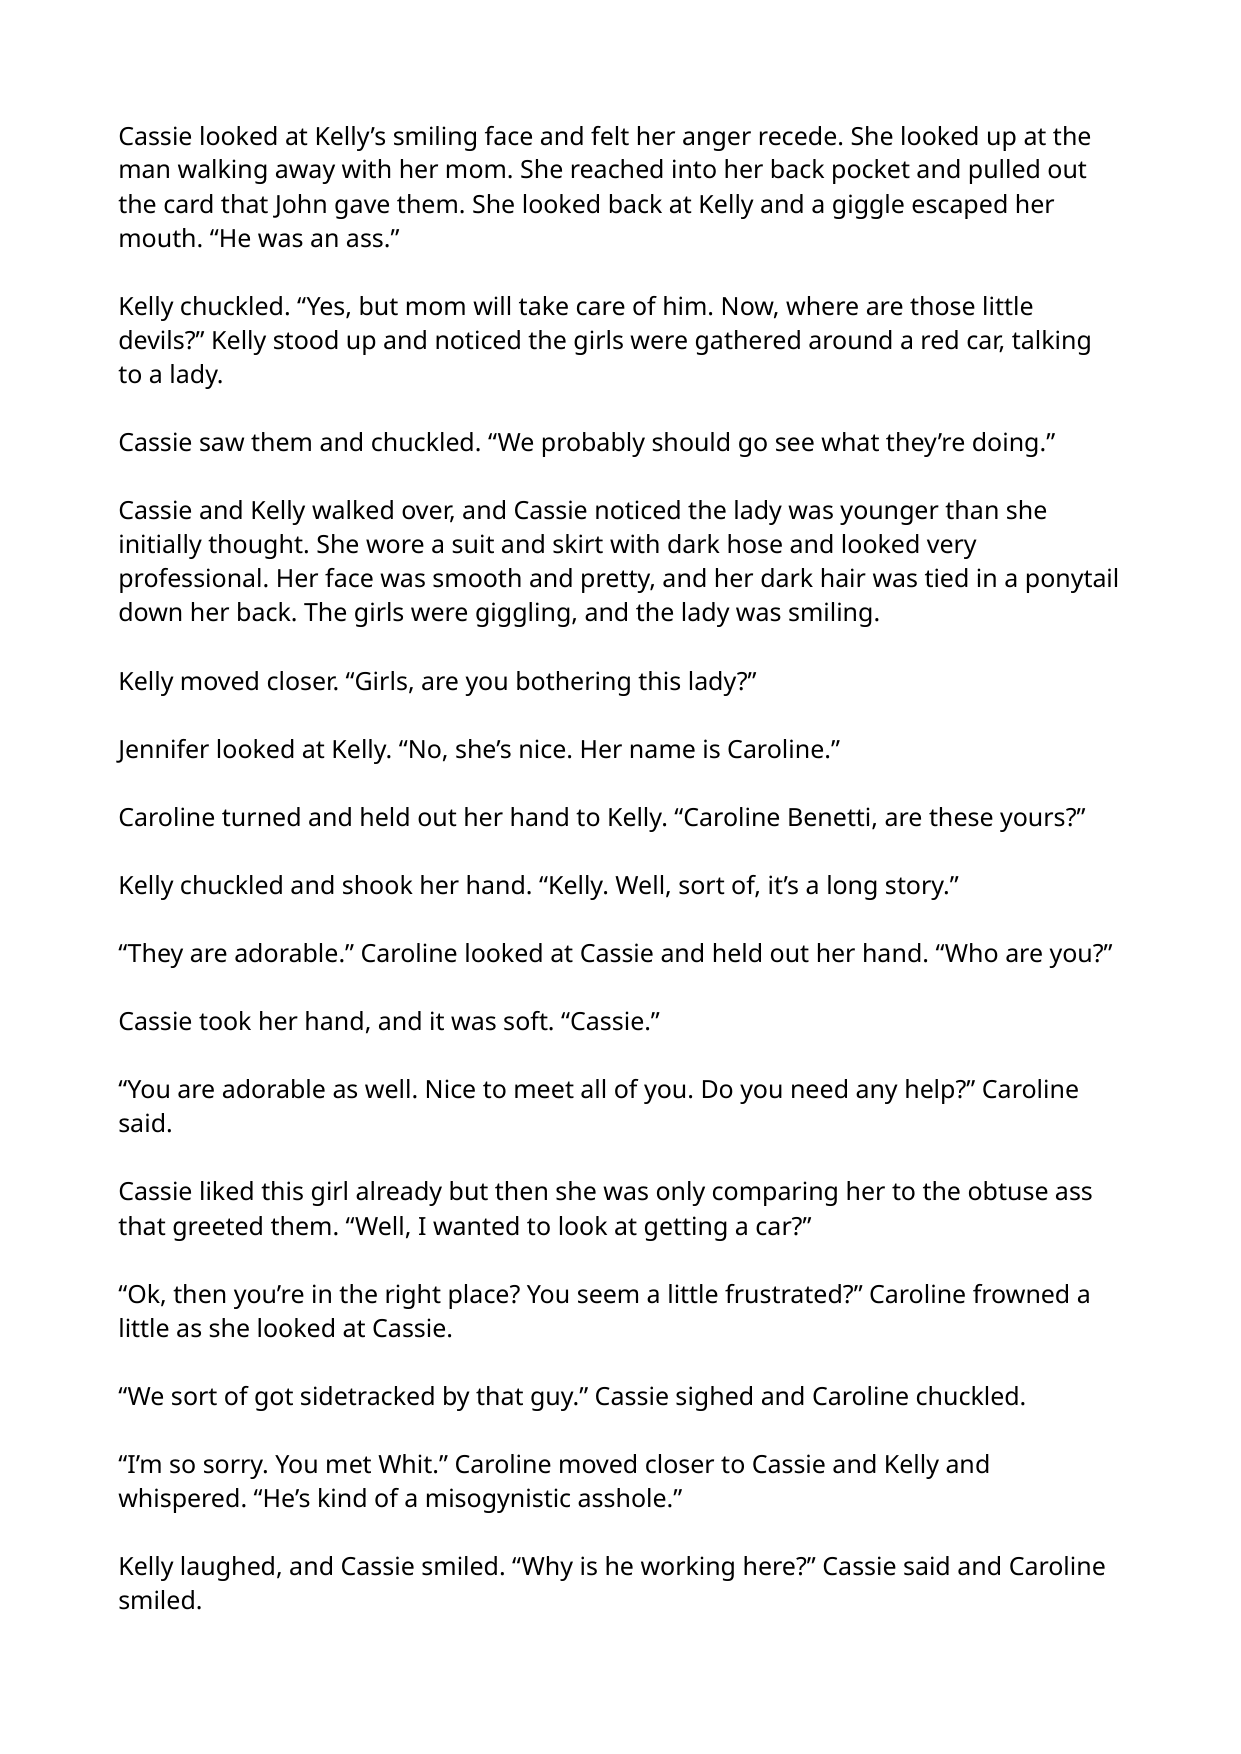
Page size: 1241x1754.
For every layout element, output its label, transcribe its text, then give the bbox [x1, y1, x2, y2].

text “You are adorable as well. Nice to meet all of you. Do you need any help?” Caroline said. [118, 1072, 1122, 1140]
text Cassie liked this girl already but then she was only comparing her to the obtuse ass that greeted them. “Well, I wanted to look at getting a car?” [118, 1174, 1122, 1242]
text Cassie took her hand, and it was soft. “Cassie.” [118, 1004, 1122, 1038]
text “We sort of got sidetracked by that guy.” Cassie sighed and Caroline chuckled. [118, 1378, 1122, 1412]
text Cassie looked at Kelly’s smiling face and felt her anger recede. She looked up at the man walking away with her mom. She reached into her back pocket and pulled out the card that John gave them. She looked back at Kelly and a giggle escaped her mouth. “He was an ass.” [118, 118, 1122, 254]
text Cassie and Kelly walked over, and Cassie noticed the lady was younger than she initially thought. She wore a suit and skirt with dark hose and looked very professional. Her face was smooth and pretty, and her dark hair was tied in a ponytail down her back. The girls were giggling, and the lady was smiling. [118, 493, 1122, 629]
text “I’m so sorry. You met Whit.” Caroline moved closer to Cassie and Kelly and whispered. “He’s kind of a misogynistic asshole.” [118, 1447, 1122, 1515]
text Caroline turned and held out her hand to Kelly. “Caroline Benetti, are these yours?” [118, 799, 1122, 833]
text Kelly chuckled and shook her hand. “Kelly. Well, sort of, it’s a long story.” [118, 867, 1122, 902]
text Kelly laughed, and Cassie smiled. “Why is he working here?” Cassie said and Caroline smiled. [118, 1549, 1122, 1617]
text Cassie saw them and chuckled. “We probably should go see what they’re doing.” [118, 425, 1122, 459]
text Jennifer looked at Kelly. “No, she’s nice. Her name is Caroline.” [118, 731, 1122, 765]
text “They are adorable.” Caroline looked at Cassie and held out her hand. “Who are you?” [118, 936, 1122, 970]
text “Ok, then you’re in the right place? You seem a little frustrated?” Caroline frowned a little as she looked at Cassie. [118, 1276, 1122, 1344]
text Kelly moved closer. “Girls, are you bothering this lady?” [118, 663, 1122, 697]
text Kelly chuckled. “Yes, but mom will take care of him. Now, where are those little devils?” Kelly stood up and noticed the girls were gathered around a red car, talking to a lady. [118, 288, 1122, 391]
